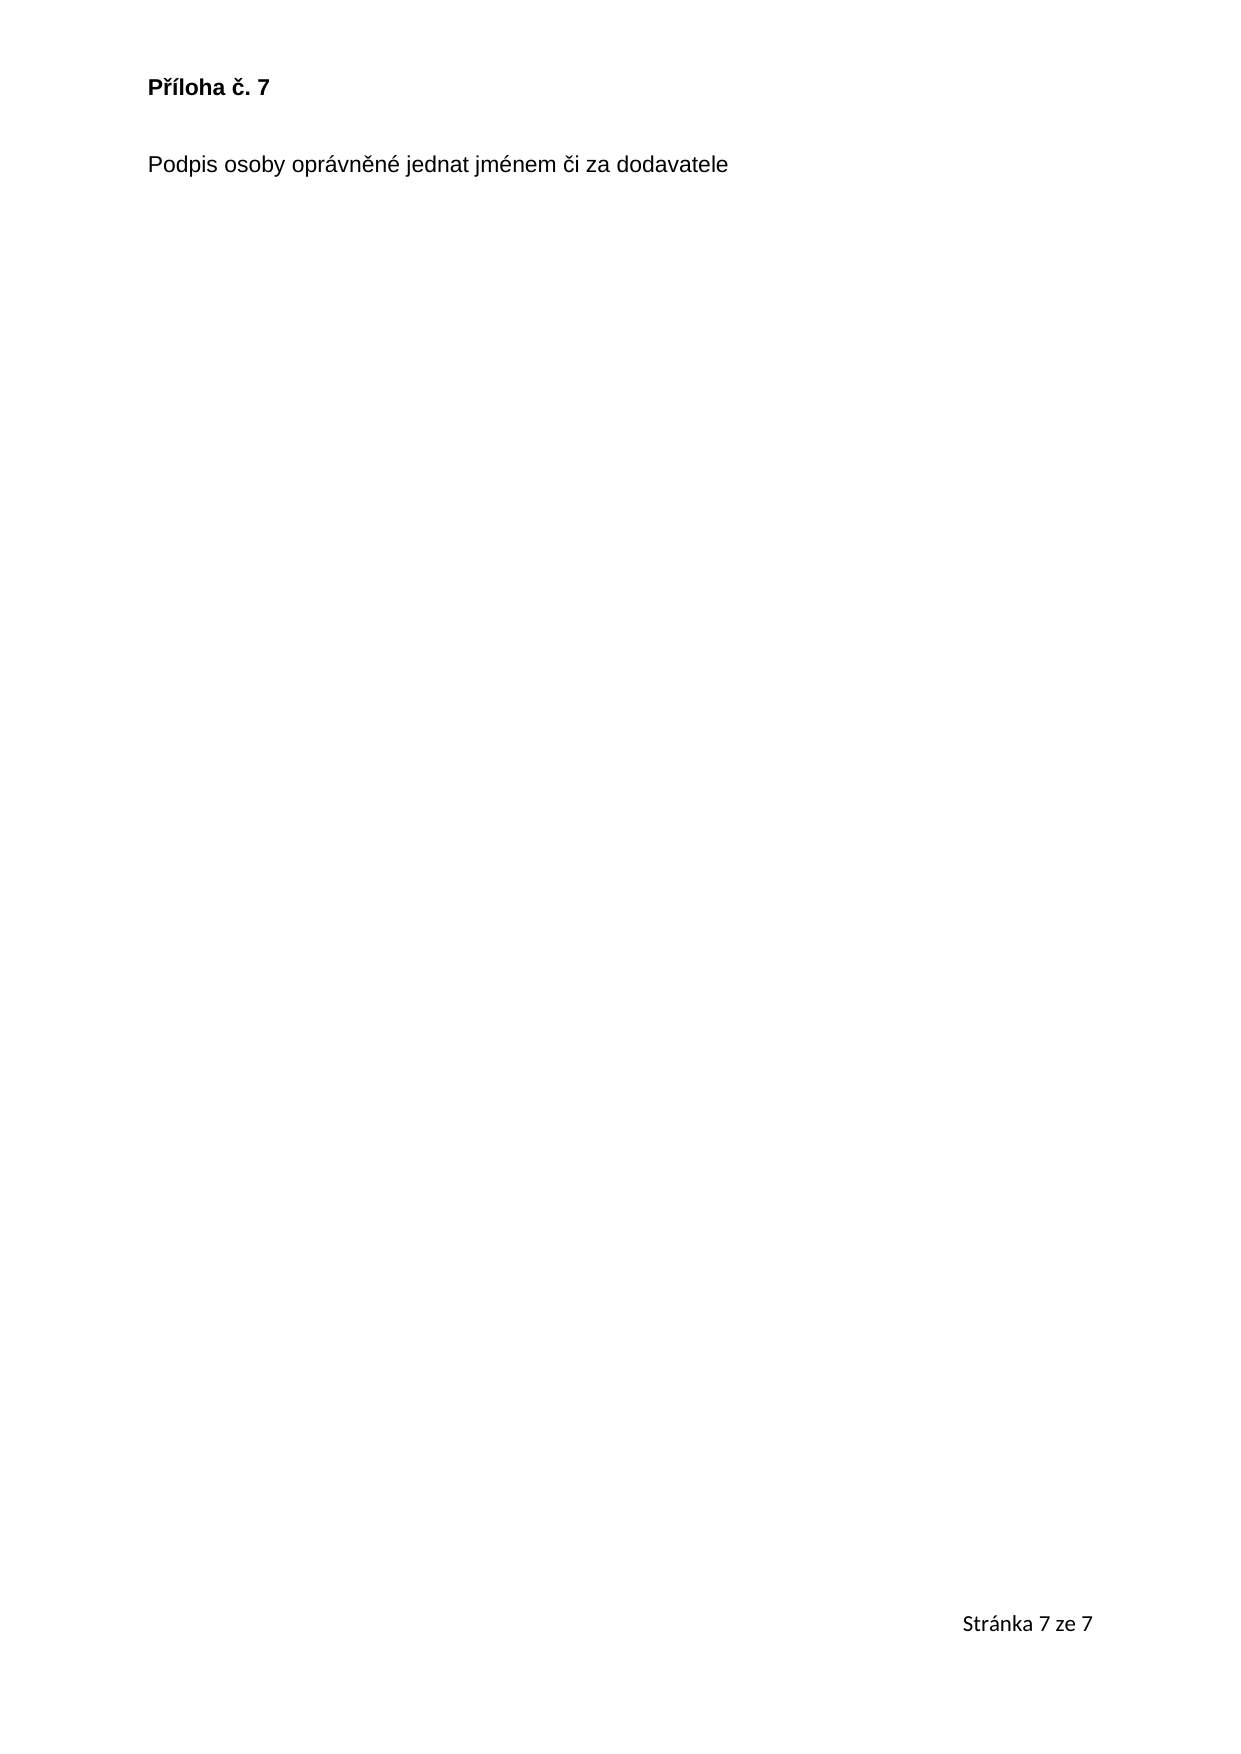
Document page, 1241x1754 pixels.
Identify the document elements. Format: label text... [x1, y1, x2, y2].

text Podpis osoby oprávněné jednat jménem či za dodavatele [148, 151, 1093, 178]
